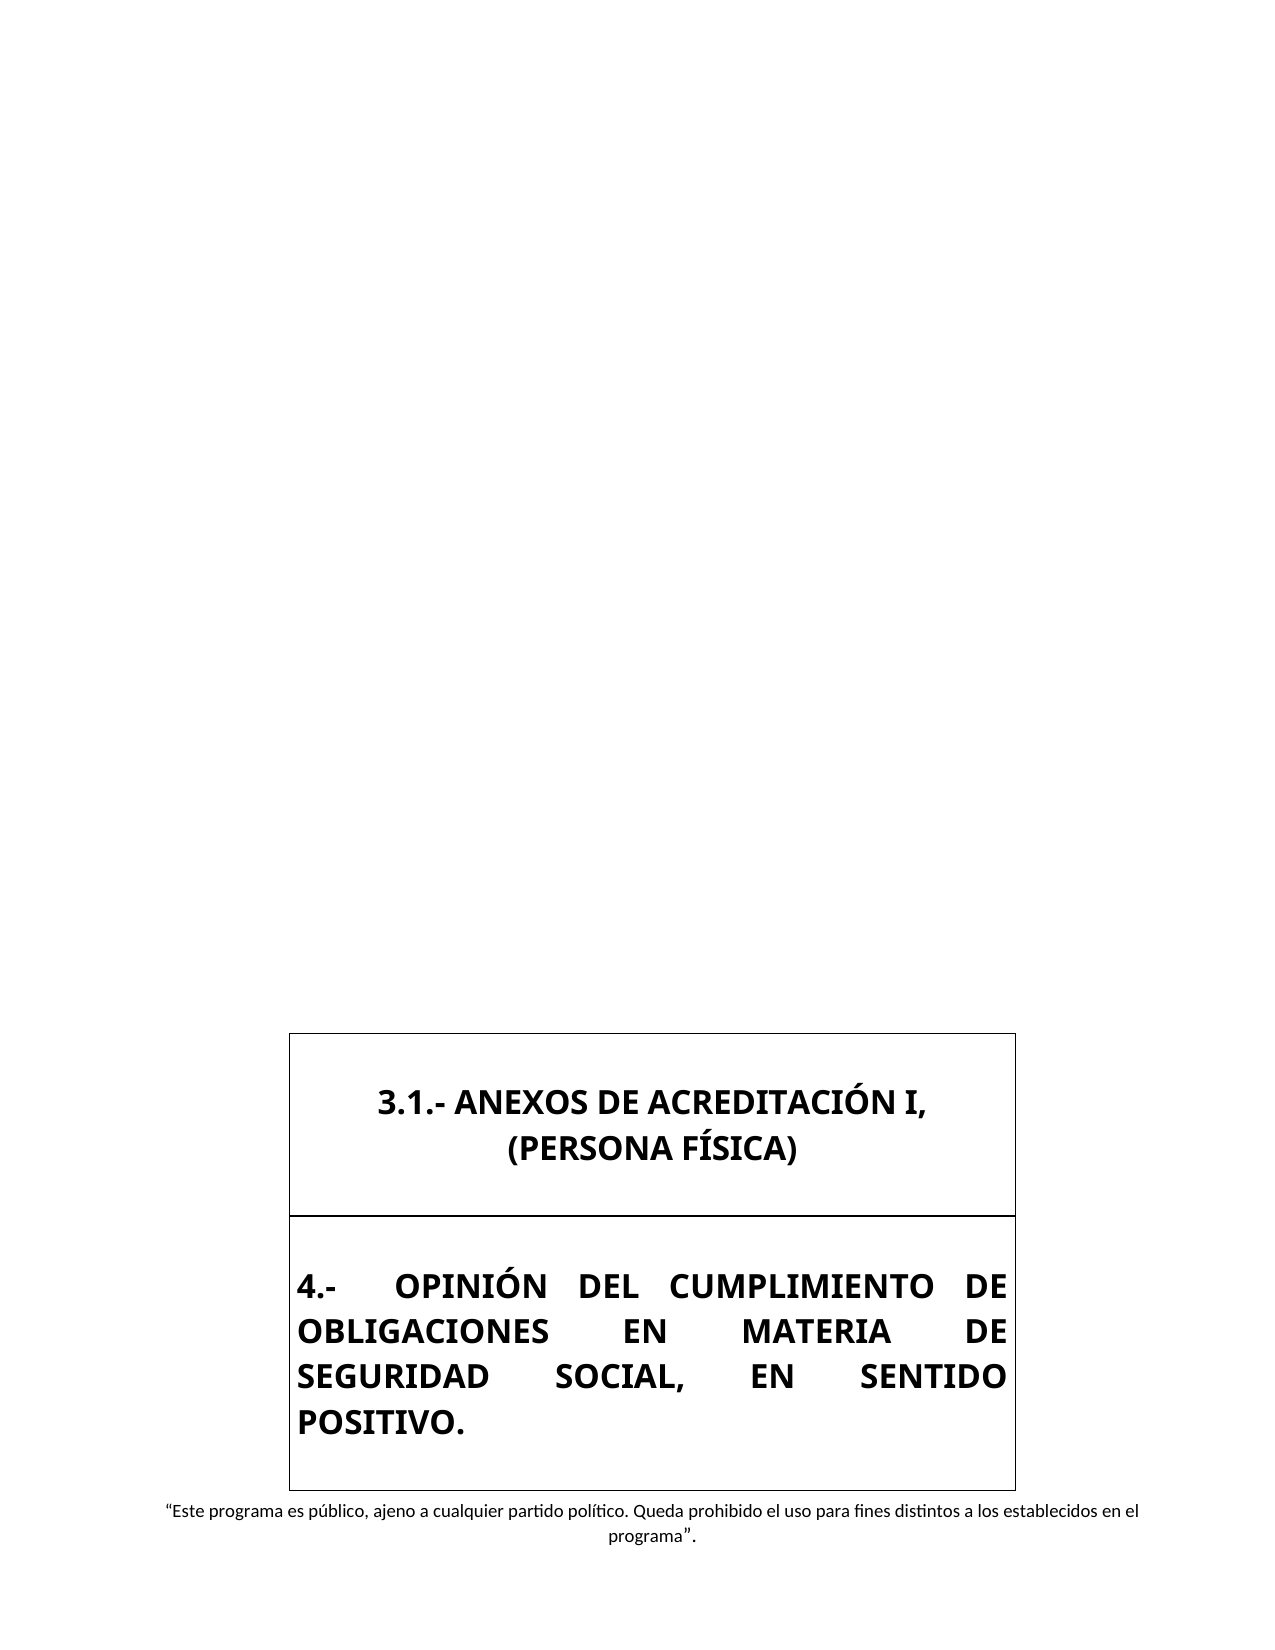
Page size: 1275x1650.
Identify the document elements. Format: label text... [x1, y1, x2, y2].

table_header 3.1.- ANEXOS DE ACREDITACIÓN I, (PERSONA FÍSICA) [290, 1034, 1015, 1215]
table_cell 4.- OPINIÓN DEL CUMPLIMIENTO DE OBLIGACIONES EN MATERIA DE SEGURIDAD SOCIAL, EN SENTIDO POSITIVO. [290, 1217, 1015, 1489]
